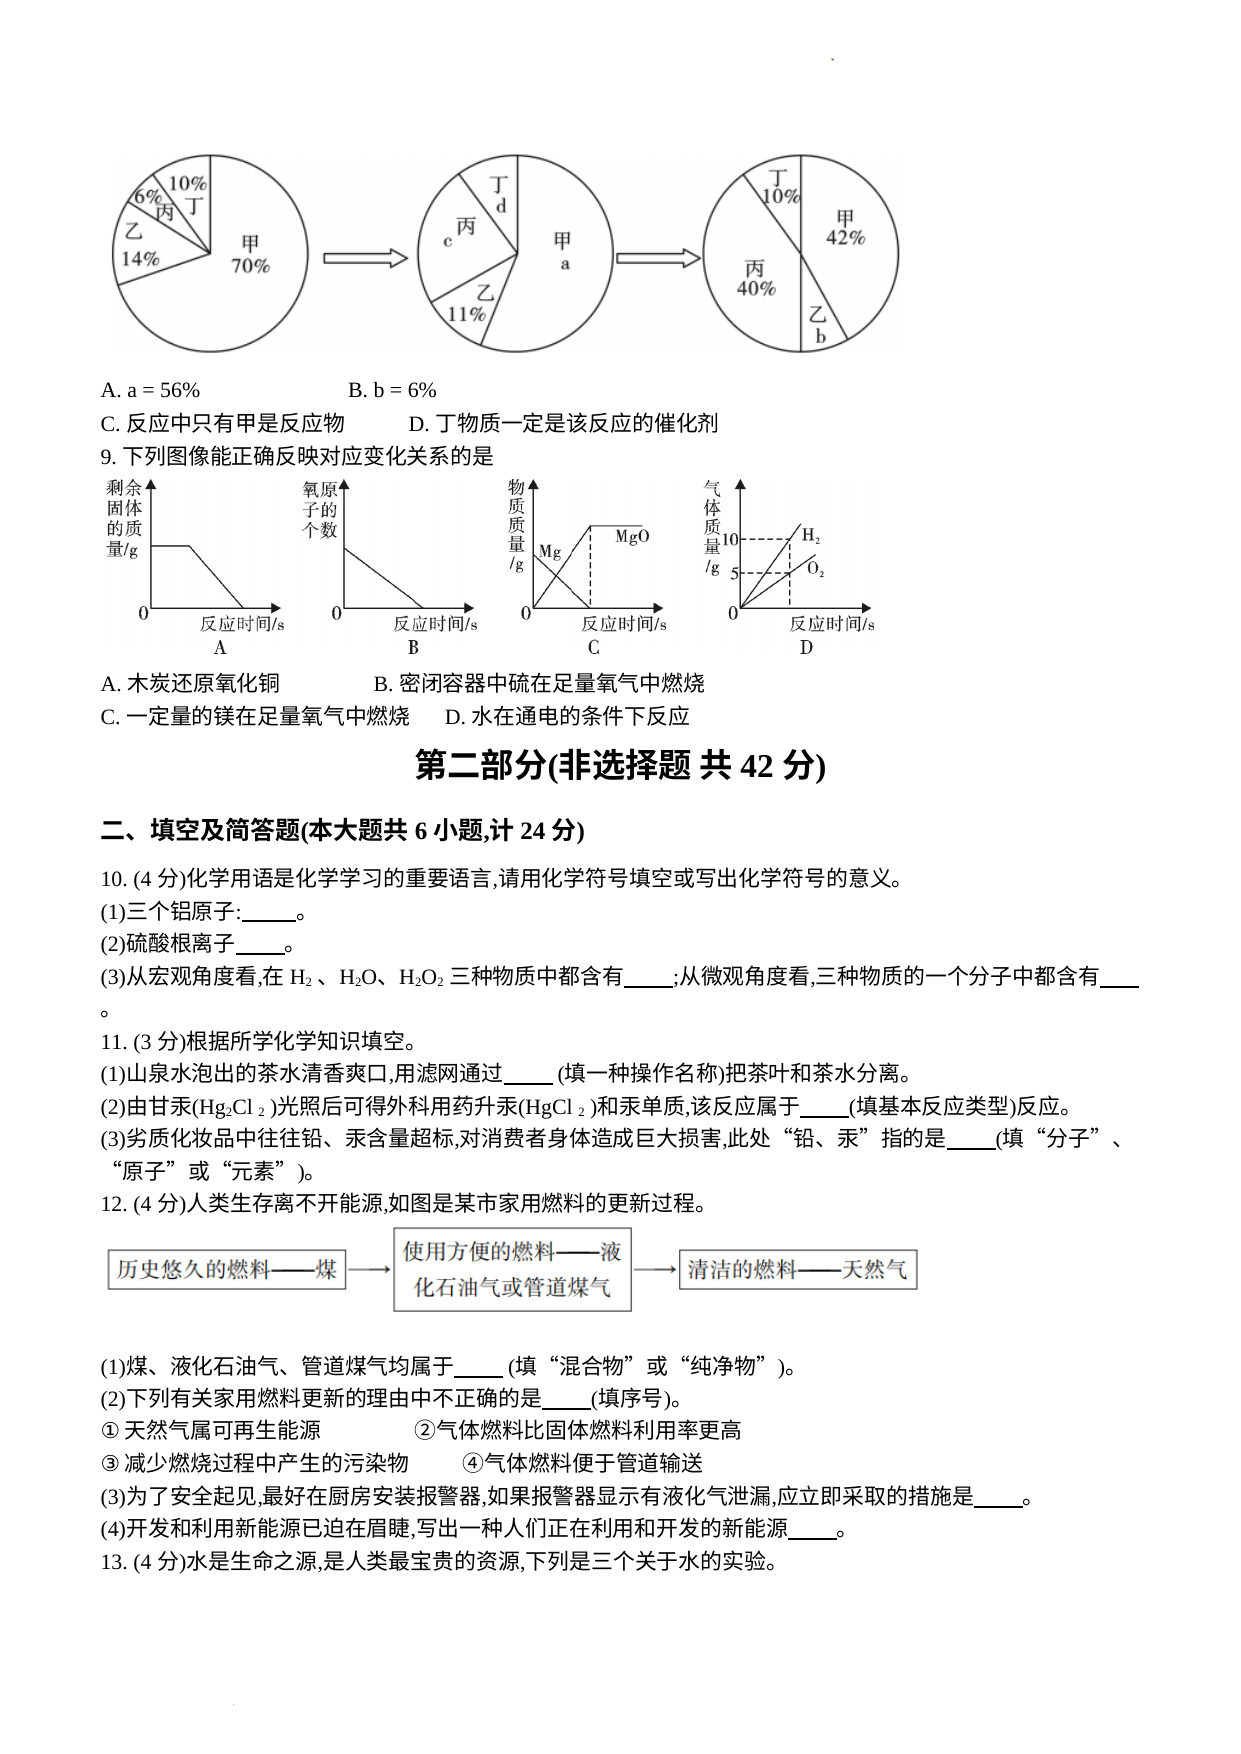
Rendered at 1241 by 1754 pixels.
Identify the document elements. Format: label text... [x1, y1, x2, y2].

text A. a = 56% B. b = 6% [100, 373, 1140, 406]
picture [100, 145, 909, 360]
text 二、填空及简答题(本大题共 6 小题,计 24 分) [100, 796, 1140, 861]
text 第二部分(非选择题 共 42 分) [100, 731, 1140, 796]
text (4)开发和利用新能源已迫在眉睫,写出一种人们正在利用和开发的新能源 。 [100, 1511, 1140, 1543]
text 11. (3 分)根据所学化学知识填空。 [100, 1023, 1140, 1056]
text ①天然气属可再生能源 ②气体燃料比固体燃料利用率更高 [100, 1413, 1140, 1446]
text C. 一定量的镁在足量氧气中燃烧 D. 水在通电的条件下反应 [100, 698, 1140, 731]
text (1)煤、液化石油气、管道煤气均属于 (填“混合物”或“纯净物”)。 [100, 1348, 1140, 1381]
text ③减少燃烧过程中产生的污染物 ④气体燃料便于管道输送 [100, 1446, 1140, 1478]
text (2)硫酸根离子 。 [100, 926, 1140, 958]
text C. 反应中只有甲是反应物 D. 丁物质一定是该反应的催化剂 [100, 406, 1140, 438]
text (1)山泉水泡出的茶水清香爽口,用滤网通过 (填一种操作名称)把茶叶和茶水分离。 [100, 1056, 1140, 1088]
text 9. 下列图像能正确反映对应变化关系的是 [100, 438, 1140, 471]
text 10. (4 分)化学用语是化学学习的重要语言,请用化学符号填空或写出化学符号的意义。 [100, 861, 1140, 893]
text (2)下列有关家用燃料更新的理由中不正确的是 (填序号)。 [100, 1381, 1140, 1413]
text (3)从宏观角度看,在 H2 、H2O、H2O2 三种物质中都含有 ;从微观角度看,三种物质的一个分子中都含有 。 [100, 958, 1140, 1023]
picture [100, 470, 886, 657]
text 13. (4 分)水是生命之源,是人类最宝贵的资源,下列是三个关于水的实验。 [100, 1543, 1140, 1576]
picture [100, 1218, 926, 1318]
text (1)三个铝原子: 。 [100, 893, 1140, 926]
text (3)为了安全起见,最好在厨房安装报警器,如果报警器显示有液化气泄漏,应立即采取的措施是 。 [100, 1478, 1140, 1511]
text A. 木炭还原氧化铜 B. 密闭容器中硫在足量氧气中燃烧 [100, 666, 1140, 698]
text (2)由甘汞(Hg2Cl 2 )光照后可得外科用药升汞(HgCl 2 )和汞单质,该反应属于 (填基本反应类型)反应。 [100, 1088, 1140, 1121]
text (3)劣质化妆品中往往铅、汞含量超标,对消费者身体造成巨大损害,此处“铅、汞”指的是 (填“分子”、“原子”或“元素”)。 [100, 1121, 1140, 1186]
text 12. (4 分)人类生存离不开能源,如图是某市家用燃料的更新过程。 [100, 1186, 1140, 1218]
